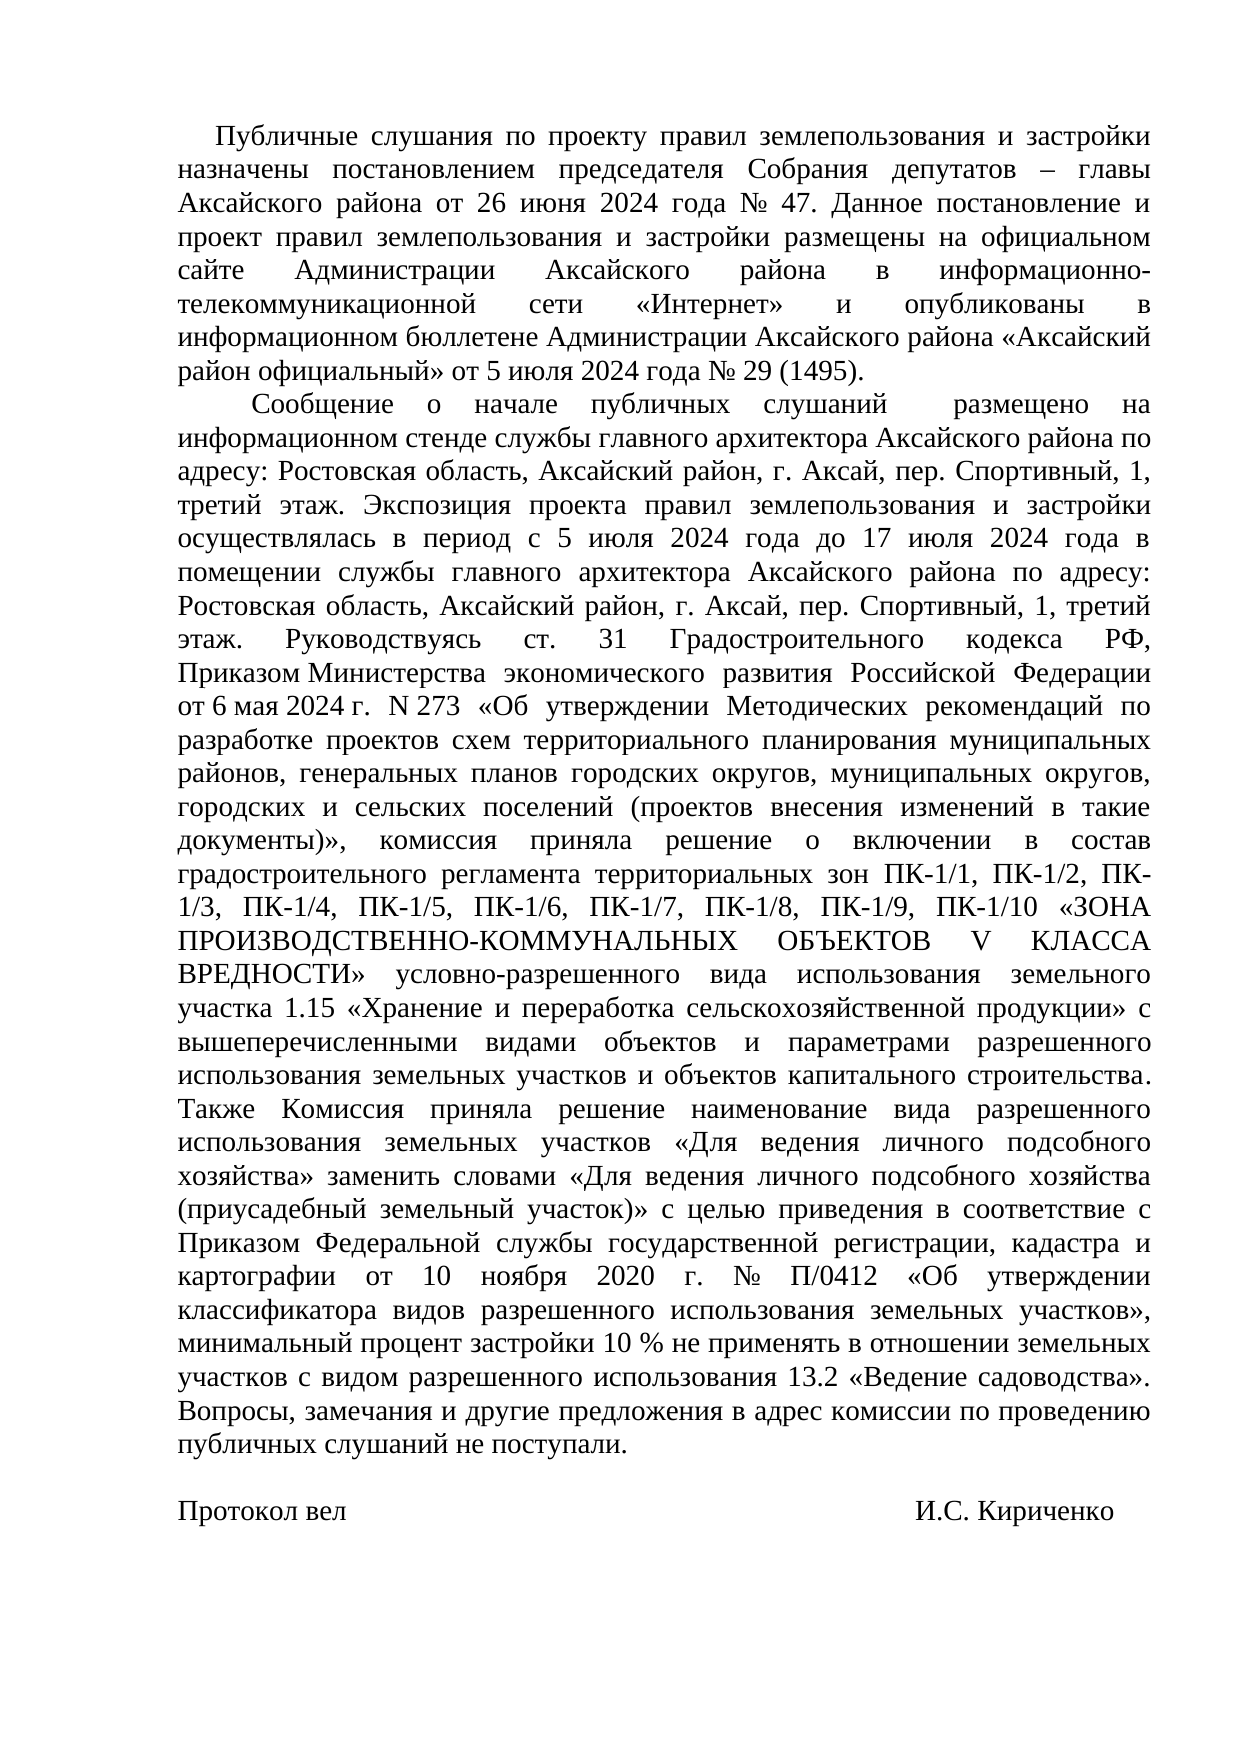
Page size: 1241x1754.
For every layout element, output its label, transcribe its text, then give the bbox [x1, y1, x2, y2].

text Публичные слушания по проекту правил землепользования и застройки назначены постановлением председателя Собрания депутатов – главы Аксайского района от 26 июня 2024 года № 47. Данное постановление и проект правил землепользования и застройки размещены на официальном сайте Администрации Аксайского района в информационно-телекоммуникационной сети «Интернет» и опубликованы в информационном бюллетене Администрации Аксайского района «Аксайский район официальный» от 5 июля 2024 года № 29 (1495). [177, 118, 1152, 386]
text Протокол вел И.С. Кириченко [177, 1493, 1152, 1527]
text Сообщение о начале публичных слушаний размещено на информационном стенде службы главного архитектора Аксайского района по адресу: Ростовская область, Аксайский район, г. Аксай, пер. Спортивный, 1, третий этаж. Экспозиция проекта правил землепользования и застройки осуществлялась в период с 5 июля 2024 года до 17 июля 2024 года в помещении службы главного архитектора Аксайского района по адресу: Ростовская область, Аксайский район, г. Аксай, пер. Спортивный, 1, третий этаж. Руководствуясь ст. 31 Градостроительного кодекса РФ, Приказом Министерства экономического развития Российской Федерации от 6 мая 2024 г. N 273 «Об утверждении Методических рекомендаций по разработке проектов схем территориального планирования муниципальных районов, генеральных планов городских округов, муниципальных округов, городских и сельских поселений (проектов внесения изменений в такие документы)», комиссия приняла решение о включении в состав градостроительного регламента территориальных зон ПК-1/1, ПК-1/2, ПК-1/3, ПК-1/4, ПК-1/5, ПК-1/6, ПК-1/7, ПК-1/8, ПК-1/9, ПК-1/10 «ЗОНА ПРОИЗВОДСТВЕННО-КОММУНАЛЬНЫХ ОБЪЕКТОВ V КЛАССА ВРЕДНОСТИ» условно-разрешенного вида использования земельного участка 1.15 «Хранение и переработка сельскохозяйственной продукции» с вышеперечисленными видами объектов и параметрами разрешенного использования земельных участков и объектов капитального строительства. Также Комиссия приняла решение наименование вида разрешенного использования земельных участков «Для ведения личного подсобного хозяйства» заменить словами «Для ведения личного подсобного хозяйства (приусадебный земельный участок)» с целью приведения в соответствие с Приказом Федеральной службы государственной регистрации, кадастра и картографии от 10 ноября 2020 г. № П/0412 «Об утверждении классификатора видов разрешенного использования земельных участков», минимальный процент застройки 10 % не применять в отношении земельных участков с видом разрешенного использования 13.2 «Ведение садоводства». Вопросы, замечания и другие предложения в адрес комиссии по проведению публичных слушаний не поступали. [177, 386, 1152, 688]
text Сообщение о начале публичных слушаний размещено на информационном стенде службы главного архитектора Аксайского района по адресу: Ростовская область, Аксайский район, г. Аксай, пер. Спортивный, 1, третий этаж. Экспозиция проекта правил землепользования и застройки осуществлялась в период с 5 июля 2024 года до 17 июля 2024 года в помещении службы главного архитектора Аксайского района по адресу: Ростовская область, Аксайский район, г. Аксай, пер. Спортивный, 1, третий этаж. Руководствуясь ст. 31 Градостроительного кодекса РФ, Приказом Министерства экономического развития Российской Федерации от 6 мая 2024 г. N 273 «Об утверждении Методических рекомендаций по разработке проектов схем территориального планирования муниципальных районов, генеральных планов городских округов, муниципальных округов, городских и сельских поселений (проектов внесения изменений в такие документы)», комиссия приняла решение о включении в состав градостроительного регламента территориальных зон ПК-1/1, ПК-1/2, ПК-1/3, ПК-1/4, ПК-1/5, ПК-1/6, ПК-1/7, ПК-1/8, ПК-1/9, ПК-1/10 «ЗОНА ПРОИЗВОДСТВЕННО-КОММУНАЛЬНЫХ ОБЪЕКТОВ V КЛАССА ВРЕДНОСТИ» условно-разрешенного вида использования земельного участка 1.15 «Хранение и переработка сельскохозяйственной продукции» с вышеперечисленными видами объектов и параметрами разрешенного использования земельных участков и объектов капитального строительства. Также Комиссия приняла решение наименование вида разрешенного использования земельных участков «Для ведения личного подсобного хозяйства» заменить словами «Для ведения личного подсобного хозяйства (приусадебный земельный участок)» с целью приведения в соответствие с Приказом Федеральной службы государственной регистрации, кадастра и картографии от 10 ноября 2020 г. № П/0412 «Об утверждении классификатора видов разрешенного использования земельных участков», минимальный процент застройки 10 % не применять в отношении земельных участков с видом разрешенного использования 13.2 «Ведение садоводства». Вопросы, замечания и другие предложения в адрес комиссии по проведению публичных слушаний не поступали. [177, 1191, 1152, 1460]
text Сообщение о начале публичных слушаний размещено на информационном стенде службы главного архитектора Аксайского района по адресу: Ростовская область, Аксайский район, г. Аксай, пер. Спортивный, 1, третий этаж. Экспозиция проекта правил землепользования и застройки осуществлялась в период с 5 июля 2024 года до 17 июля 2024 года в помещении службы главного архитектора Аксайского района по адресу: Ростовская область, Аксайский район, г. Аксай, пер. Спортивный, 1, третий этаж. Руководствуясь ст. 31 Градостроительного кодекса РФ, Приказом Министерства экономического развития Российской Федерации от 6 мая 2024 г. N 273 «Об утверждении Методических рекомендаций по разработке проектов схем территориального планирования муниципальных районов, генеральных планов городских округов, муниципальных округов, городских и сельских поселений (проектов внесения изменений в такие документы)», комиссия приняла решение о включении в состав градостроительного регламента территориальных зон ПК-1/1, ПК-1/2, ПК-1/3, ПК-1/4, ПК-1/5, ПК-1/6, ПК-1/7, ПК-1/8, ПК-1/9, ПК-1/10 «ЗОНА ПРОИЗВОДСТВЕННО-КОММУНАЛЬНЫХ ОБЪЕКТОВ V КЛАССА ВРЕДНОСТИ» условно-разрешенного вида использования земельного участка 1.15 «Хранение и переработка сельскохозяйственной продукции» с вышеперечисленными видами объектов и параметрами разрешенного использования земельных участков и объектов капитального строительства. Также Комиссия приняла решение наименование вида разрешенного использования земельных участков «Для ведения личного подсобного хозяйства» заменить словами «Для ведения личного подсобного хозяйства (приусадебный земельный участок)» с целью приведения в соответствие с Приказом Федеральной службы государственной регистрации, кадастра и картографии от 10 ноября 2020 г. № П/0412 «Об утверждении классификатора видов разрешенного использования земельных участков», минимальный процент застройки 10 % не применять в отношении земельных участков с видом разрешенного использования 13.2 «Ведение садоводства». Вопросы, замечания и другие предложения в адрес комиссии по проведению публичных слушаний не поступали. [177, 822, 1152, 1191]
